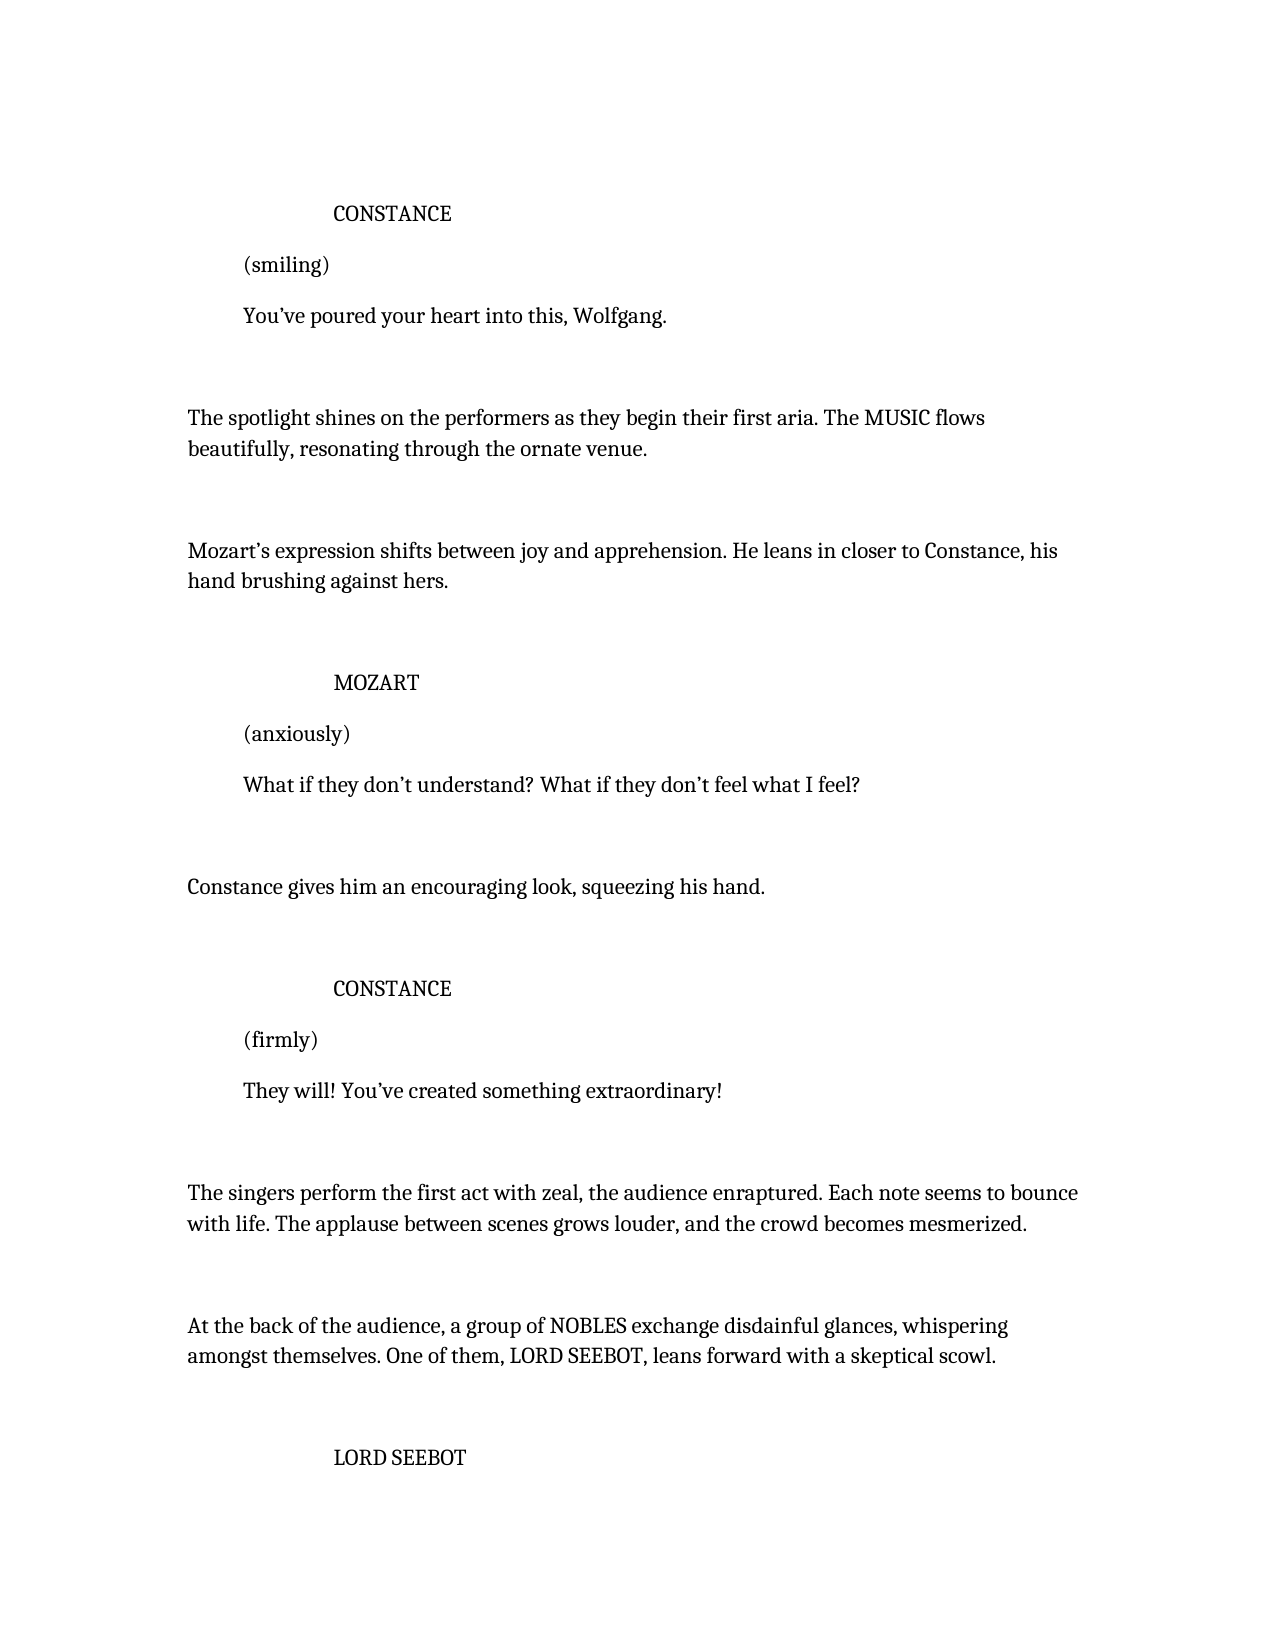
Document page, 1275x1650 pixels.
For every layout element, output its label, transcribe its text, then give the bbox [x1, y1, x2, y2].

text They will! You’ve created something extraordinary! [187, 1078, 1087, 1104]
text The singers perform the first act with zeal, the audience enraptured. Each note seems to bounce with life. The applause between scenes grows louder, and the crowd becomes mesmerized. [187, 1180, 1087, 1237]
text CONSTANCE [187, 976, 1087, 1002]
text The spotlight shines on the performers as they begin their first aria. The MUSIC flows beautifully, resonating through the ornate venue. [187, 405, 1087, 462]
text At the back of the audience, a group of NOBLES exchange disdainful glances, whispering amongst themselves. One of them, LORD SEEBOT, leans forward with a skeptical scowl. [187, 1312, 1087, 1369]
text (smiling) [187, 252, 1087, 278]
text MOZART [187, 670, 1087, 696]
text Constance gives him an encouraging look, squeezing his hand. [187, 874, 1087, 900]
text What if they don’t understand? What if they don’t feel what I feel? [187, 772, 1087, 798]
text You’ve poured your heart into this, Wolfgang. [187, 303, 1087, 329]
text (anxiously) [187, 721, 1087, 747]
text (firmly) [187, 1027, 1087, 1053]
text LORD SEEBOT [187, 1445, 1087, 1471]
text Mozart’s expression shifts between joy and apprehension. He leans in closer to Constance, his hand brushing against hers. [187, 537, 1087, 594]
text CONSTANCE [187, 201, 1087, 227]
